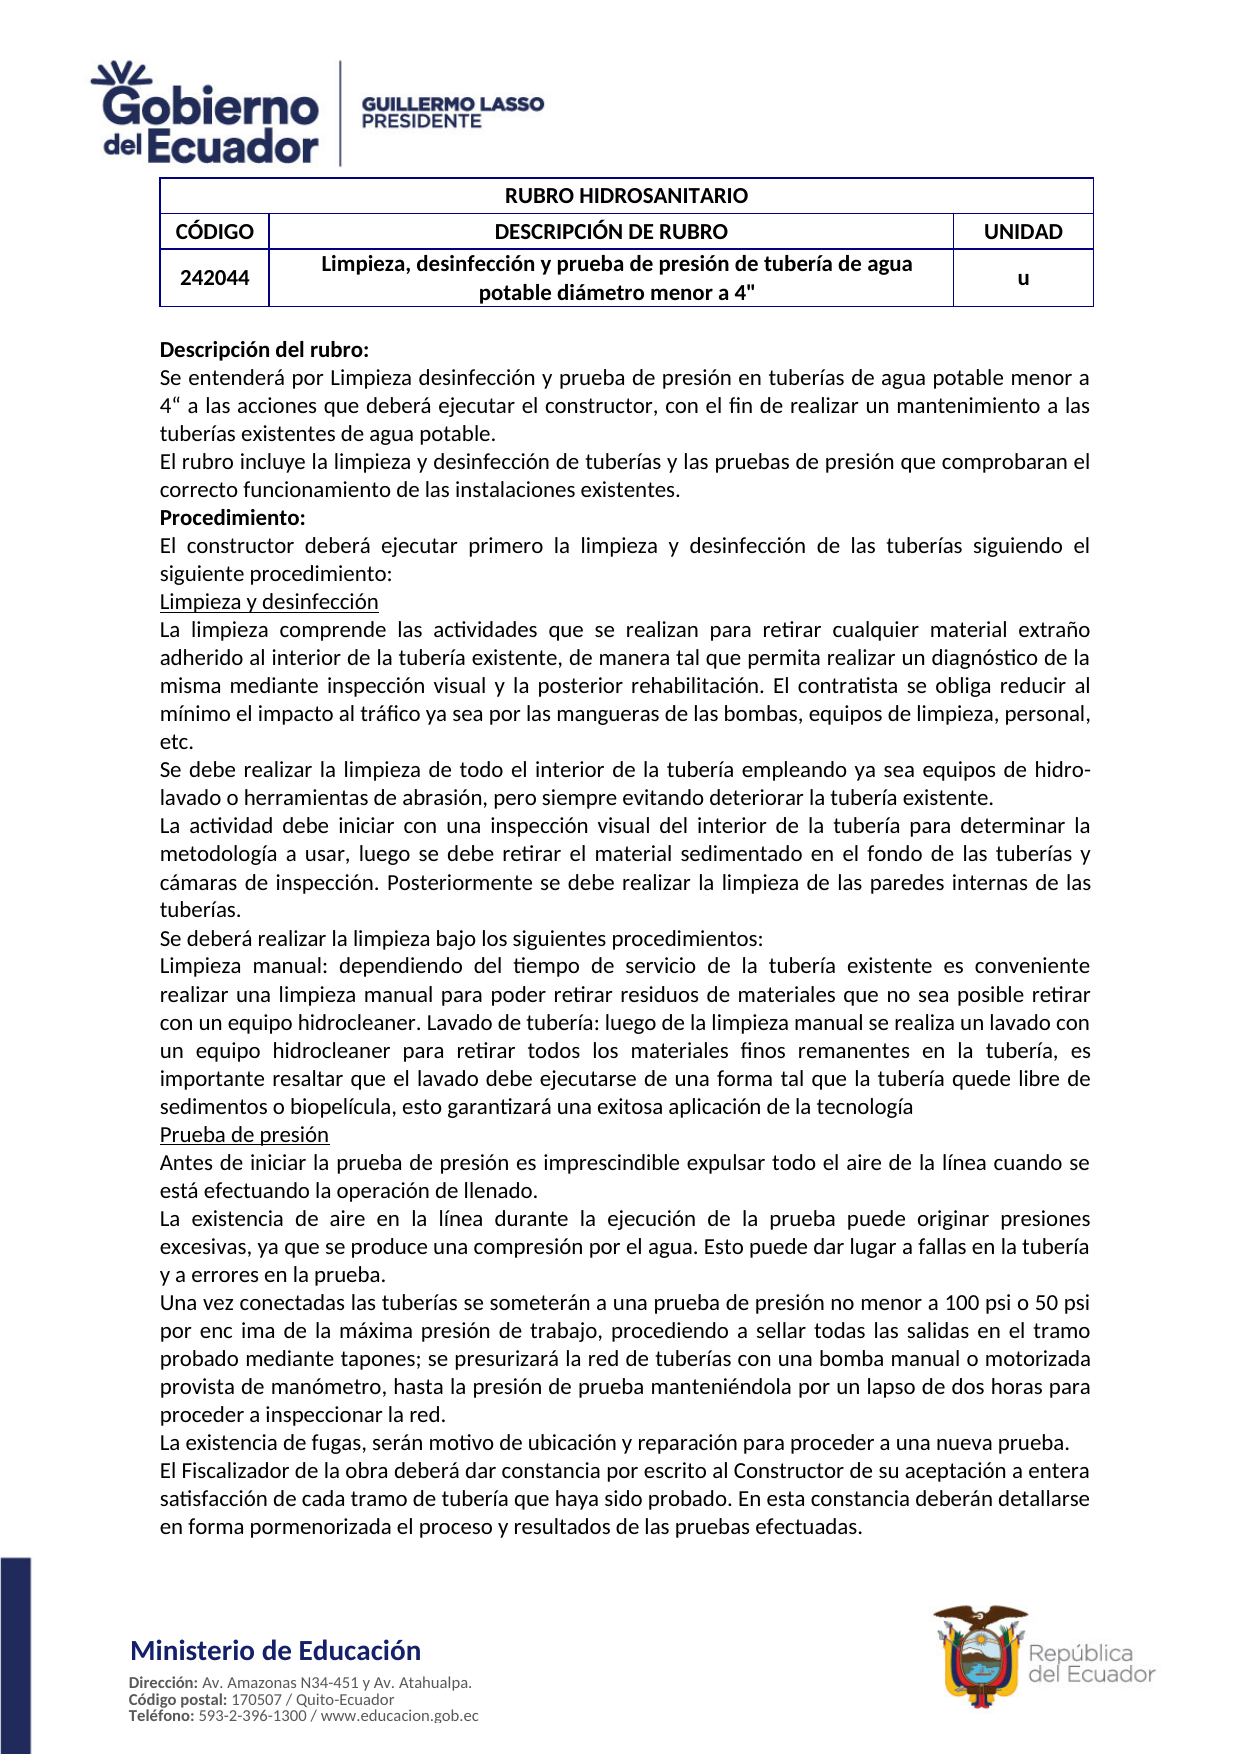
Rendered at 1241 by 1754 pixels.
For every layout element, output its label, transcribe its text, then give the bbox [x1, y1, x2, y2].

text La actividad debe iniciar con una inspección visual del interior de la tubería para determinar la metodología a usar, luego se debe retirar el material sedimentado en el fondo de las tuberías y cámaras de inspección. Posteriormente se debe realizar la limpieza de las paredes internas de las tuberías. [159, 812, 1092, 924]
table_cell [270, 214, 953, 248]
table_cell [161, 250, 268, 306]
text Procedimiento: [159, 503, 1092, 531]
text La existencia de aire en la línea durante la ejecución de la prueba puede originar presiones excesivas, ya que se produce una compresión por el agua. Esto puede dar lugar a fallas en la tubería y a errores en la prueba. [159, 1204, 1092, 1288]
text Descripción del rubro: [159, 335, 1092, 363]
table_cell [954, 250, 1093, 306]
text La limpieza comprende las actividades que se realizan para retirar cualquier material extraño adherido al interior de la tubería existente, de manera tal que permita realizar un diagnóstico de la misma mediante inspección visual y la posterior rehabilitación. El contratista se obliga reducir al mínimo el impacto al tráfico ya sea por las mangueras de las bombas, equipos de limpieza, personal, etc. [159, 615, 1092, 756]
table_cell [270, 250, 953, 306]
text El rubro incluye la limpieza y desinfección de tuberías y las pruebas de presión que comprobaran el correcto funcionamiento de las instalaciones existentes. [159, 447, 1092, 503]
text Limpieza manual: dependiendo del tiempo de servicio de la tubería existente es conveniente realizar una limpieza manual para poder retirar residuos de materiales que no sea posible retirar con un equipo hidrocleaner. Lavado de tubería: luego de la limpieza manual se realiza un lavado con un equipo hidrocleaner para retirar todos los materiales finos remanentes en la tubería, es importante resaltar que el lavado debe ejecutarse de una forma tal que la tubería quede libre de sedimentos o biopelícula, esto garantizará una exitosa aplicación de la tecnología [159, 952, 1092, 1120]
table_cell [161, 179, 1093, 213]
text El Fiscalizador de la obra deberá dar constancia por escrito al Constructor de su aceptación a entera satisfacción de cada tramo de tubería que haya sido probado. En esta constancia deberán detallarse en forma pormenorizada el proceso y resultados de las pruebas efectuadas. [159, 1456, 1092, 1540]
text Limpieza y desinfección [159, 587, 1092, 615]
text Antes de iniciar la prueba de presión es imprescindible expulsar todo el aire de la línea cuando se está efectuando la operación de llenado. [159, 1148, 1092, 1204]
text El constructor deberá ejecutar primero la limpieza y desinfección de las tuberías siguiendo el siguiente procedimiento: [159, 531, 1092, 587]
picture [0, 1, 1241, 1754]
text Prueba de presión [159, 1120, 1092, 1148]
text Una vez conectadas las tuberías se someterán a una prueba de presión no menor a 100 psi o 50 psi por enc ima de la máxima presión de trabajo, procediendo a sellar todas las salidas en el tramo probado mediante tapones; se presurizará la red de tuberías con una bomba manual o motorizada provista de manómetro, hasta la presión de prueba manteniéndola por un lapso de dos horas para proceder a inspeccionar la red. [159, 1288, 1092, 1428]
text La existencia de fugas, serán motivo de ubicación y reparación para proceder a una nueva prueba. [159, 1428, 1092, 1456]
text Se deberá realizar la limpieza bajo los siguientes procedimientos: [159, 924, 1092, 952]
text Se entenderá por Limpieza desinfección y prueba de presión en tuberías de agua potable menor a 4“ a las acciones que deberá ejecutar el constructor, con el fin de realizar un mantenimiento a las tuberías existentes de agua potable. [159, 363, 1092, 447]
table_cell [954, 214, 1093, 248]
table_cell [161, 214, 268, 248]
text Se debe realizar la limpieza de todo el interior de la tubería empleando ya sea equipos de hidro-lavado o herramientas de abrasión, pero siempre evitando deteriorar la tubería existente. [159, 756, 1092, 812]
